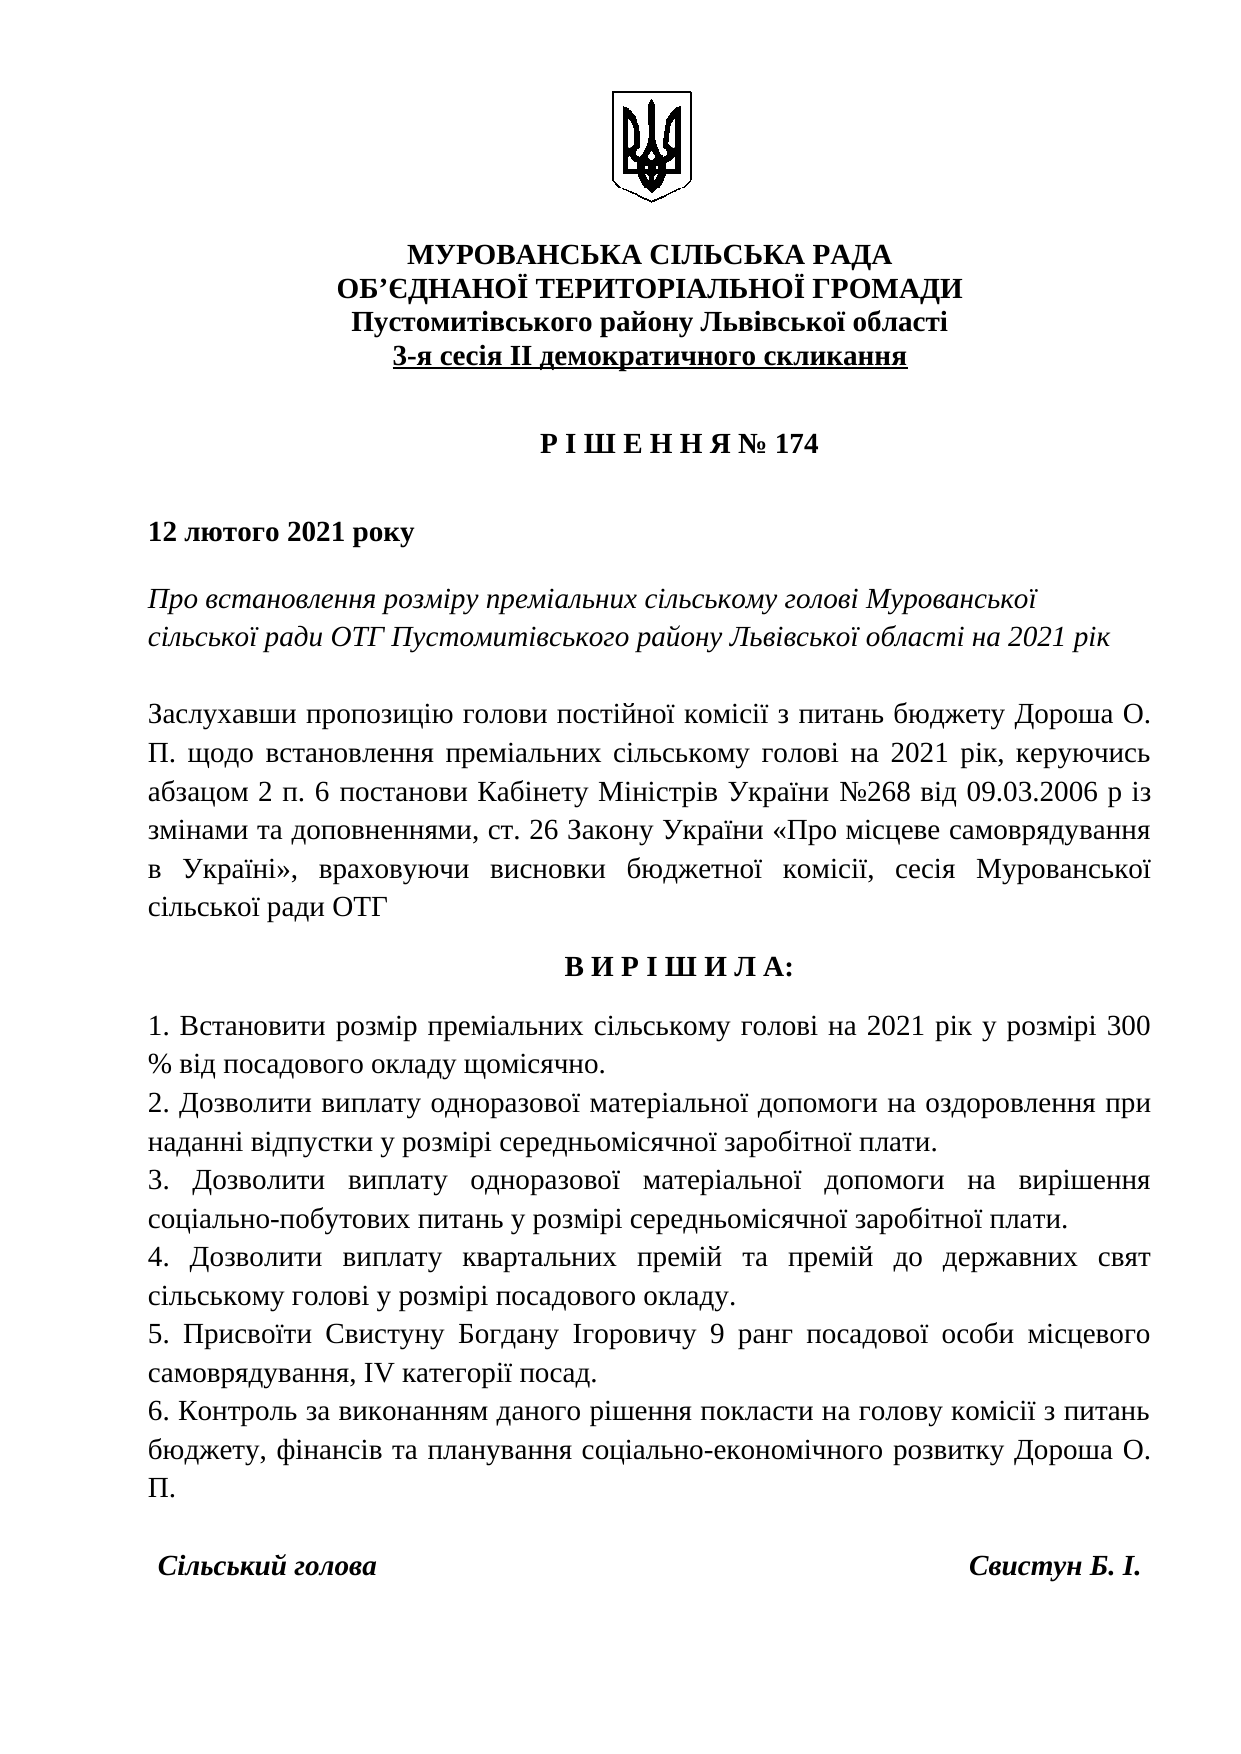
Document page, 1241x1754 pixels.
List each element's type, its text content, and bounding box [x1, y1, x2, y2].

text 3-я сесія ІІ демократичного скликання [148, 338, 1152, 372]
text 12 лютого 2021 року [148, 514, 1152, 547]
text 2. Дозволити виплату одноразової матеріальної допомоги на оздоровлення при наданні відпустки у розмірі середньомісячної заробітної плати. [148, 1085, 1152, 1157]
text В И Р І Ш И Л А: [148, 949, 1152, 982]
text 3. Дозволити виплату одноразової матеріальної допомоги на вирішення соціально-побутових питань у розмірі середньомісячної заробітної плати. [148, 1162, 1152, 1234]
text 5. Присвоїти Свистуну Богдану Ігоровичу 9 ранг посадової особи місцевого самоврядування, ІV категорії посад. [148, 1316, 1152, 1388]
text Пустомитівського району Львівської області [148, 304, 1152, 338]
text Про встановлення розміру преміальних сільському голові Мурованської сільської ради ОТГ Пустомитівського району Львівської області на 2021 рік [148, 581, 1152, 653]
text 6. Контроль за виконанням даного рішення покласти на голову комісії з питань бюджету, фінансів та планування соціально-економічного розвитку Дороша О. П. [148, 1393, 1152, 1504]
text Заслухавши пропозицію голови постійної комісії з питань бюджету Дороша О. П. щодо встановлення преміальних сільському голові на 2021 рік, керуючись абзацом 2 п. 6 постанови Кабінету Міністрів України №268 від 09.03.2006 р із змінами та доповненнями, ст. 26 Закону України «Про місцеве самоврядування в Україні», враховуючи висновки бюджетної комісії, сесія Мурованської сільської ради ОТГ [148, 697, 1152, 923]
text ОБ’ЄДНАНОЇ ТЕРИТОРІАЛЬНОЇ ГРОМАДИ [148, 271, 1152, 304]
text Сільський голова Свистун Б. І. [148, 1548, 1152, 1581]
text 4. Дозволити виплату квартальних премій та премій до державних свят сільському голові у розмірі посадового окладу. [148, 1239, 1152, 1311]
text Р І Ш Е Н Н Я № 174 [148, 426, 1211, 459]
text МУРОВАНСЬКА СІЛЬСЬКА РАДА [148, 237, 1152, 271]
picture [608, 91, 697, 204]
text 1. Встановити розмір преміальних сільському голові на 2021 рік у розмірі 300 % від посадового окладу щомісячно. [148, 1008, 1152, 1080]
